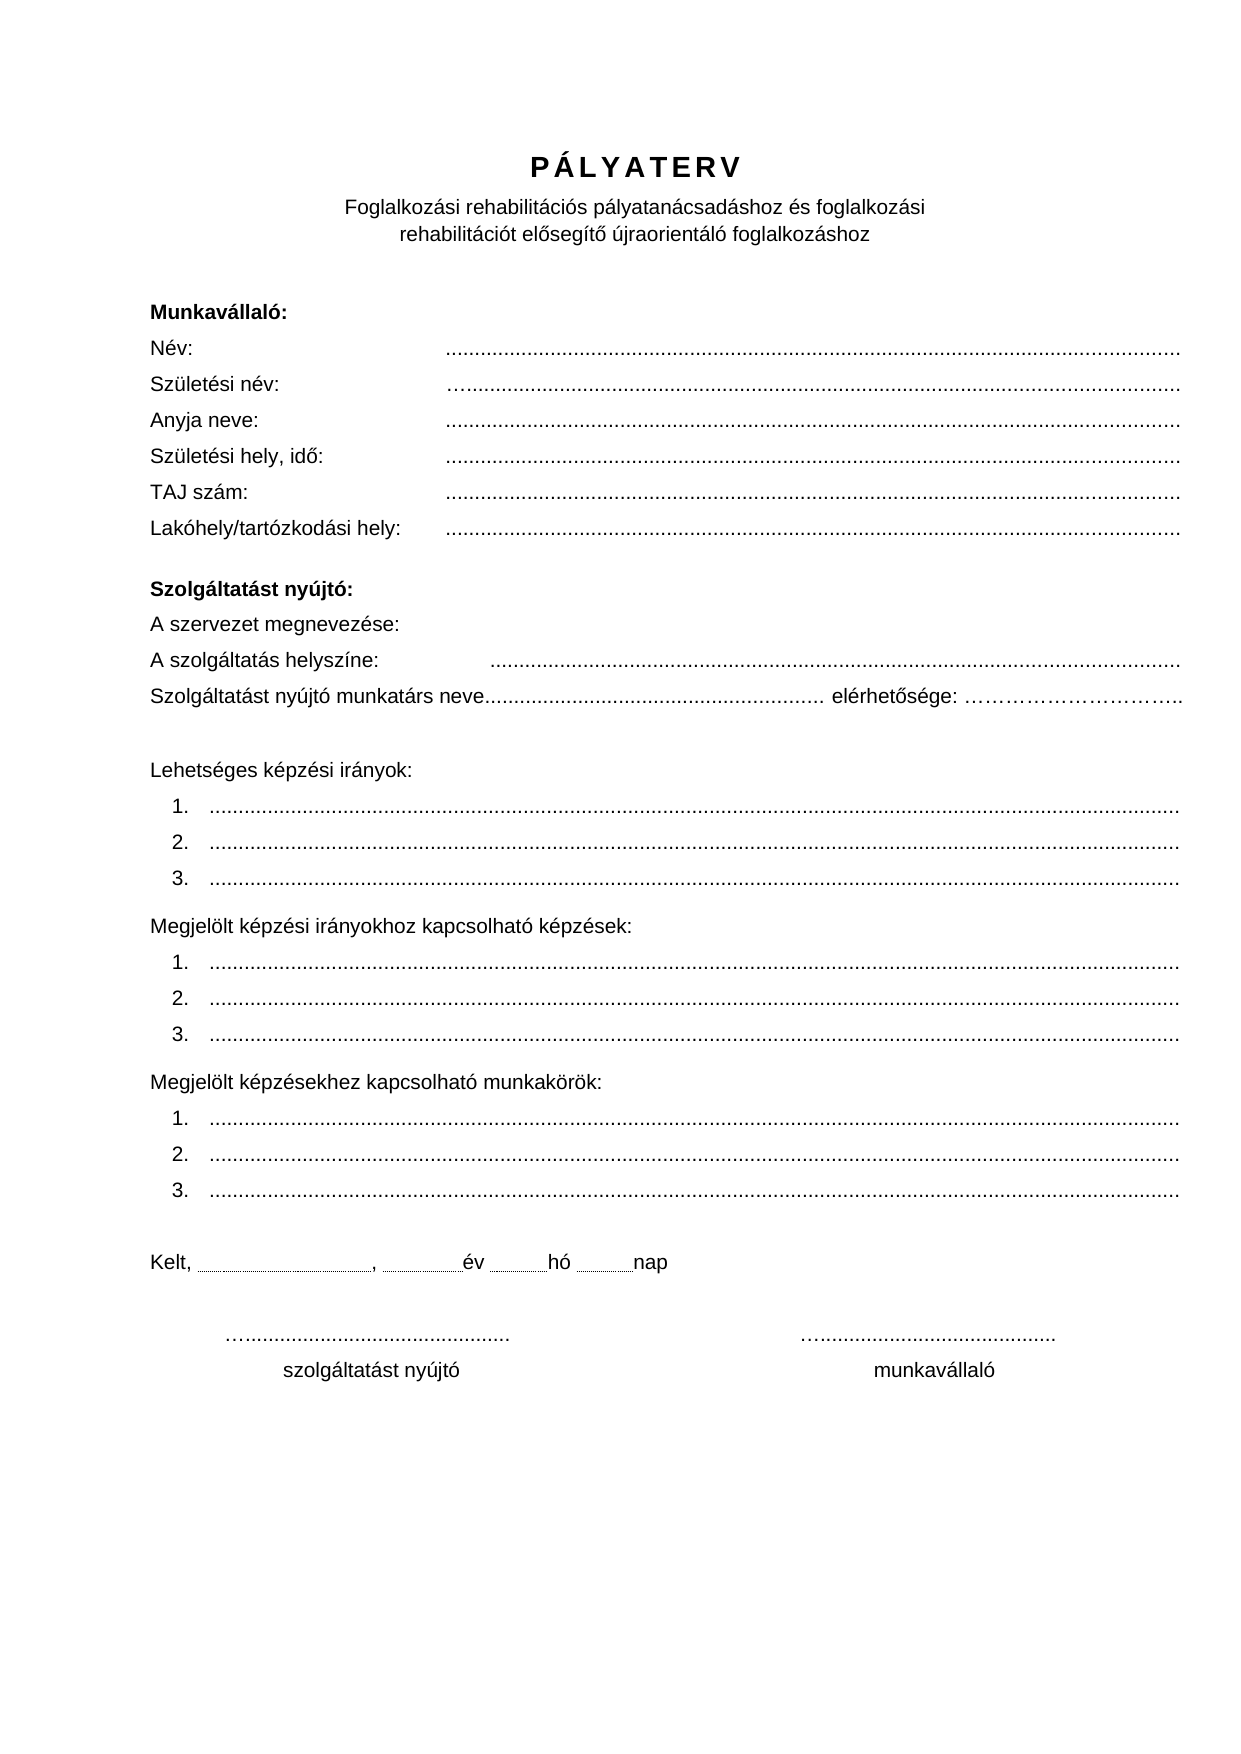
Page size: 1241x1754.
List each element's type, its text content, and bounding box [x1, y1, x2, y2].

text Megjelölt képzési irányokhoz kapcsolható képzések: [150, 914, 1090, 938]
text Születési hely, idő: [150, 443, 1090, 467]
text PÁLYATERV [179, 150, 1090, 183]
text Kelt, , év hó nap [150, 1250, 1090, 1274]
text A szolgáltatás helyszíne: [150, 648, 1090, 672]
text Lakóhely/tartózkodási hely: [150, 515, 1090, 539]
text A szervezet megnevezése: [150, 612, 1090, 636]
text Szolgáltatást nyújtó munkatárs neve elérhetősége: ………………………….. [150, 684, 1090, 708]
text Név: [150, 336, 1090, 360]
text TAJ szám: [150, 479, 1090, 503]
text Lehetséges képzési irányok: [150, 758, 1090, 782]
text Munkavállaló: [150, 300, 1090, 324]
text Anyja neve: [150, 408, 1090, 432]
text Megjelölt képzésekhez kapcsolható munkakörök: [150, 1070, 1090, 1094]
text Foglalkozási rehabilitációs pályatanácsadáshoz és foglalkozási rehabilitációt elősegítő újraorientáló foglalkozáshoz [327, 195, 942, 246]
text Születési név: … [150, 372, 1090, 396]
text ….............................................. …......................................... [224, 1322, 1090, 1346]
text szolgáltatást nyújtó munkavállaló [283, 1358, 1090, 1382]
text Szolgáltatást nyújtó: [150, 576, 1090, 600]
